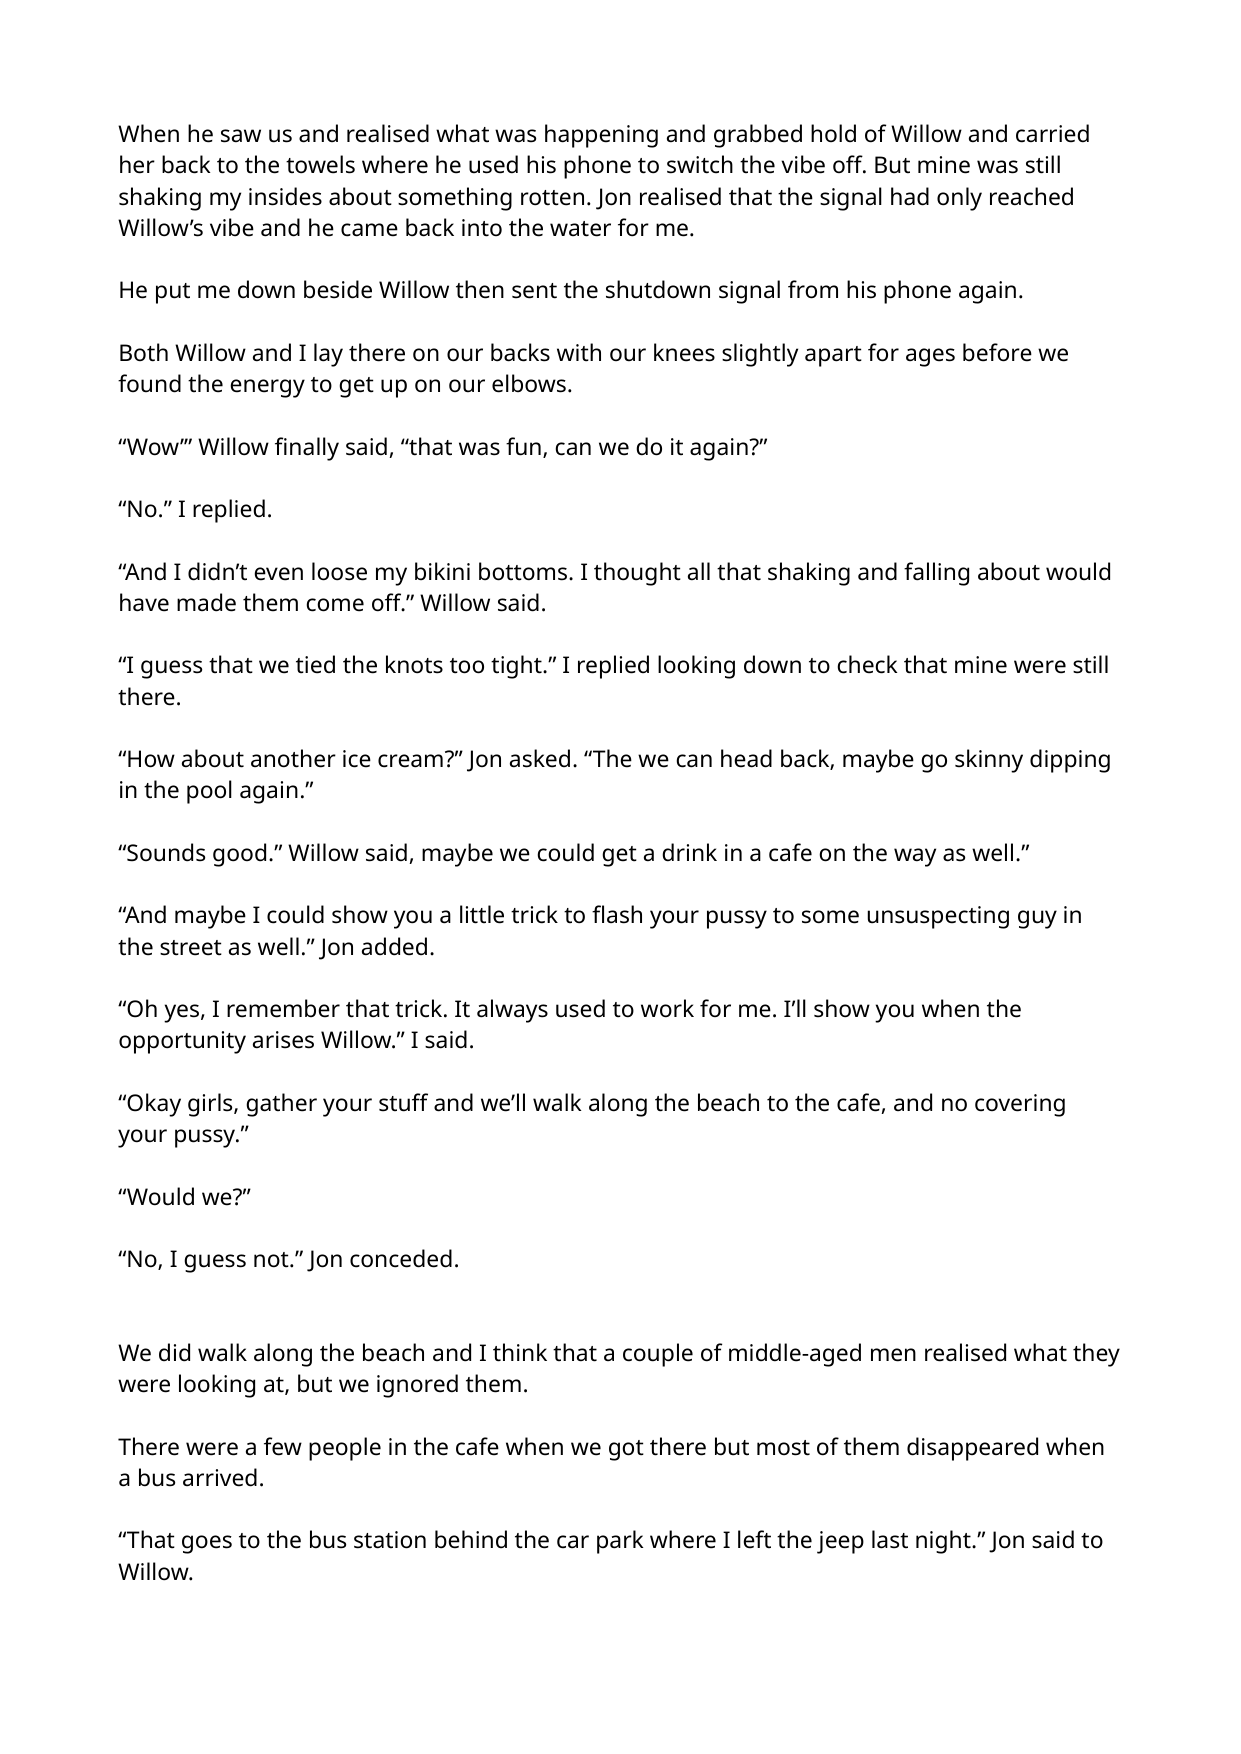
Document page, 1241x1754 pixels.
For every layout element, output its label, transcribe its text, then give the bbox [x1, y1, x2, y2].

text Both Willow and I lay there on our backs with our knees slightly apart for ages before we found the energy to get up on our elbows. [118, 337, 1122, 399]
text “Sounds good.” Willow said, maybe we could get a drink in a cafe on the way as well.” [118, 837, 1122, 868]
text We did walk along the beach and I think that a couple of middle-aged men realised what they were looking at, but we ignored them. [118, 1337, 1122, 1399]
text When he saw us and realised what was happening and grabbed hold of Willow and carried her back to the towels where he used his phone to switch the vibe off. But mine was still shaking my insides about something rotten. Jon realised that the signal had only reached Willow’s vibe and he came back into the water for me. [118, 118, 1122, 243]
text He put me down beside Willow then sent the shutdown signal from his phone again. [118, 274, 1122, 306]
text “Wow’” Willow finally said, “that was fun, can we do it again?” [118, 431, 1122, 462]
text “Oh yes, I remember that trick. It always used to work for me. I’ll show you when the opportunity arises Willow.” I said. [118, 993, 1122, 1056]
text “That goes to the bus station behind the car park where I left the jeep last night.” Jon said to Willow. [118, 1524, 1122, 1587]
text “And I didn’t even loose my bikini bottoms. I thought all that shaking and falling about would have made them come off.” Willow said. [118, 556, 1122, 618]
text “Would we?” [118, 1181, 1122, 1212]
text “And maybe I could show you a little trick to flash your pussy to some unsuspecting guy in the street as well.” Jon added. [118, 899, 1122, 962]
text “No.” I replied. [118, 493, 1122, 524]
text “No, I guess not.” Jon conceded. [118, 1243, 1122, 1274]
text “I guess that we tied the knots too tight.” I replied looking down to check that mine were still there. [118, 649, 1122, 712]
text “Okay girls, gather your stuff and we’ll walk along the beach to the cafe, and no covering your pussy.” [118, 1087, 1122, 1149]
text “How about another ice cream?” Jon asked. “The we can head back, maybe go skinny dipping in the pool again.” [118, 743, 1122, 806]
text There were a few people in the cafe when we got there but most of them disappeared when a bus arrived. [118, 1431, 1122, 1493]
